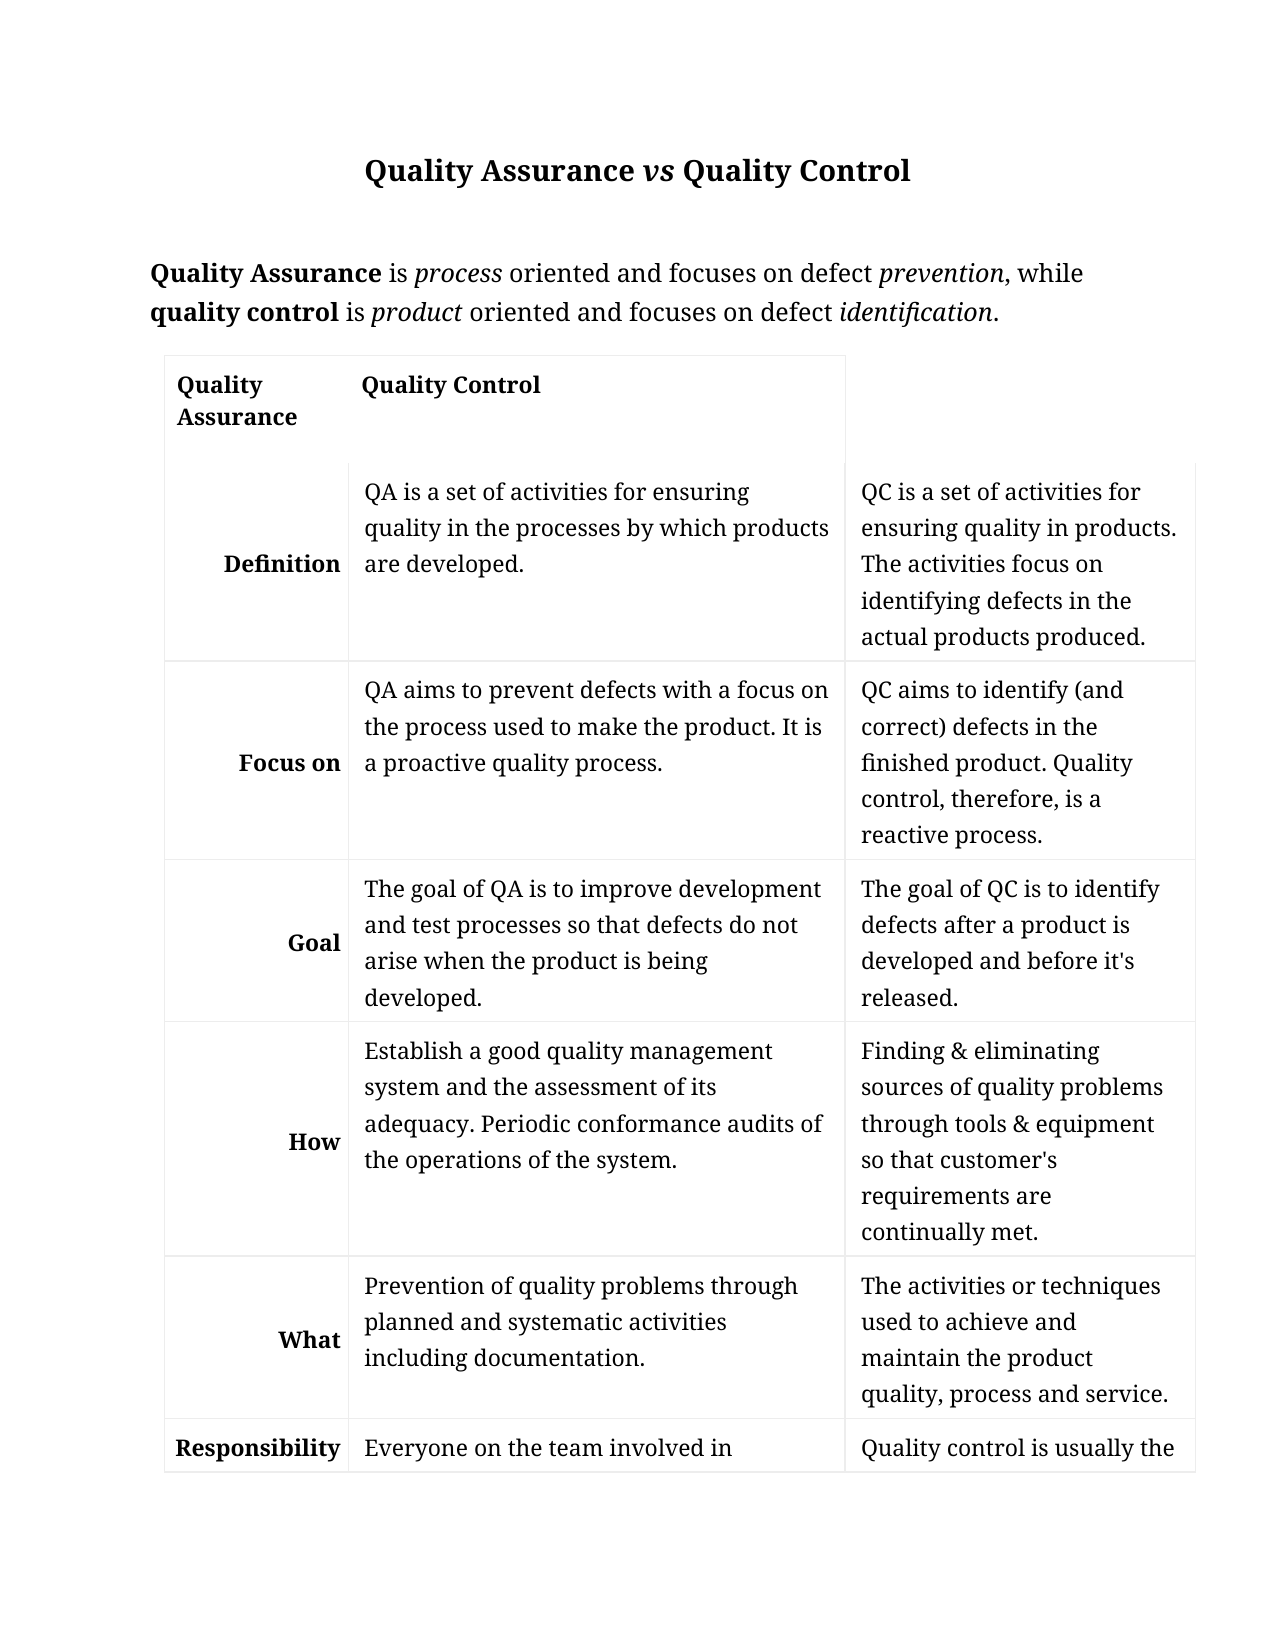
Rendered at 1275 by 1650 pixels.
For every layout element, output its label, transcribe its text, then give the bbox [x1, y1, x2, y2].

table_cell How [165, 1022, 348, 1255]
table_cell Focus on [165, 662, 348, 858]
table_cell Finding & eliminating sources of quality problems through tools & equipment so that customer's requirements are continually met. [846, 1022, 1195, 1255]
table_cell What [165, 1257, 348, 1417]
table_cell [846, 1419, 1195, 1471]
subtitle Quality Assurance vs Quality Control [150, 150, 1125, 190]
table_cell The goal of QA is to improve development and test processes so that defects do not arise when the product is being developed. [349, 860, 844, 1021]
table_header Quality Control [349, 356, 845, 463]
table_cell Goal [165, 860, 348, 1021]
table_cell The activities or techniques used to achieve and maintain the product quality, process and service. [846, 1257, 1195, 1417]
table_cell QC is a set of activities for ensuring quality in products. The activities focus on identifying defects in the actual products produced. [846, 463, 1195, 660]
table_cell Responsibility [165, 1419, 348, 1471]
table_cell Establish a good quality management system and the assessment of its adequacy. Periodic conformance audits of the operations of the system. [349, 1022, 844, 1255]
table_cell Definition [165, 463, 348, 660]
text Quality Assurance is process oriented and focuses on defect prevention, while quality control is product oriented and focuses on defect identification. [150, 256, 1125, 329]
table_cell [349, 1419, 844, 1471]
table_cell QC aims to identify (and correct) defects in the finished product. Quality control, therefore, is a reactive process. [846, 662, 1195, 858]
table_cell QA is a set of activities for ensuring quality in the processes by which products are developed. [349, 463, 844, 660]
table_cell Prevention of quality problems through planned and systematic activities including documentation. [349, 1257, 844, 1417]
table_cell The goal of QC is to identify defects after a product is developed and before it's released. [846, 860, 1195, 1021]
table_cell QA aims to prevent defects with a focus on the process used to make the product. It is a proactive quality process. [349, 662, 844, 858]
table_header Quality Assurance [165, 356, 348, 463]
